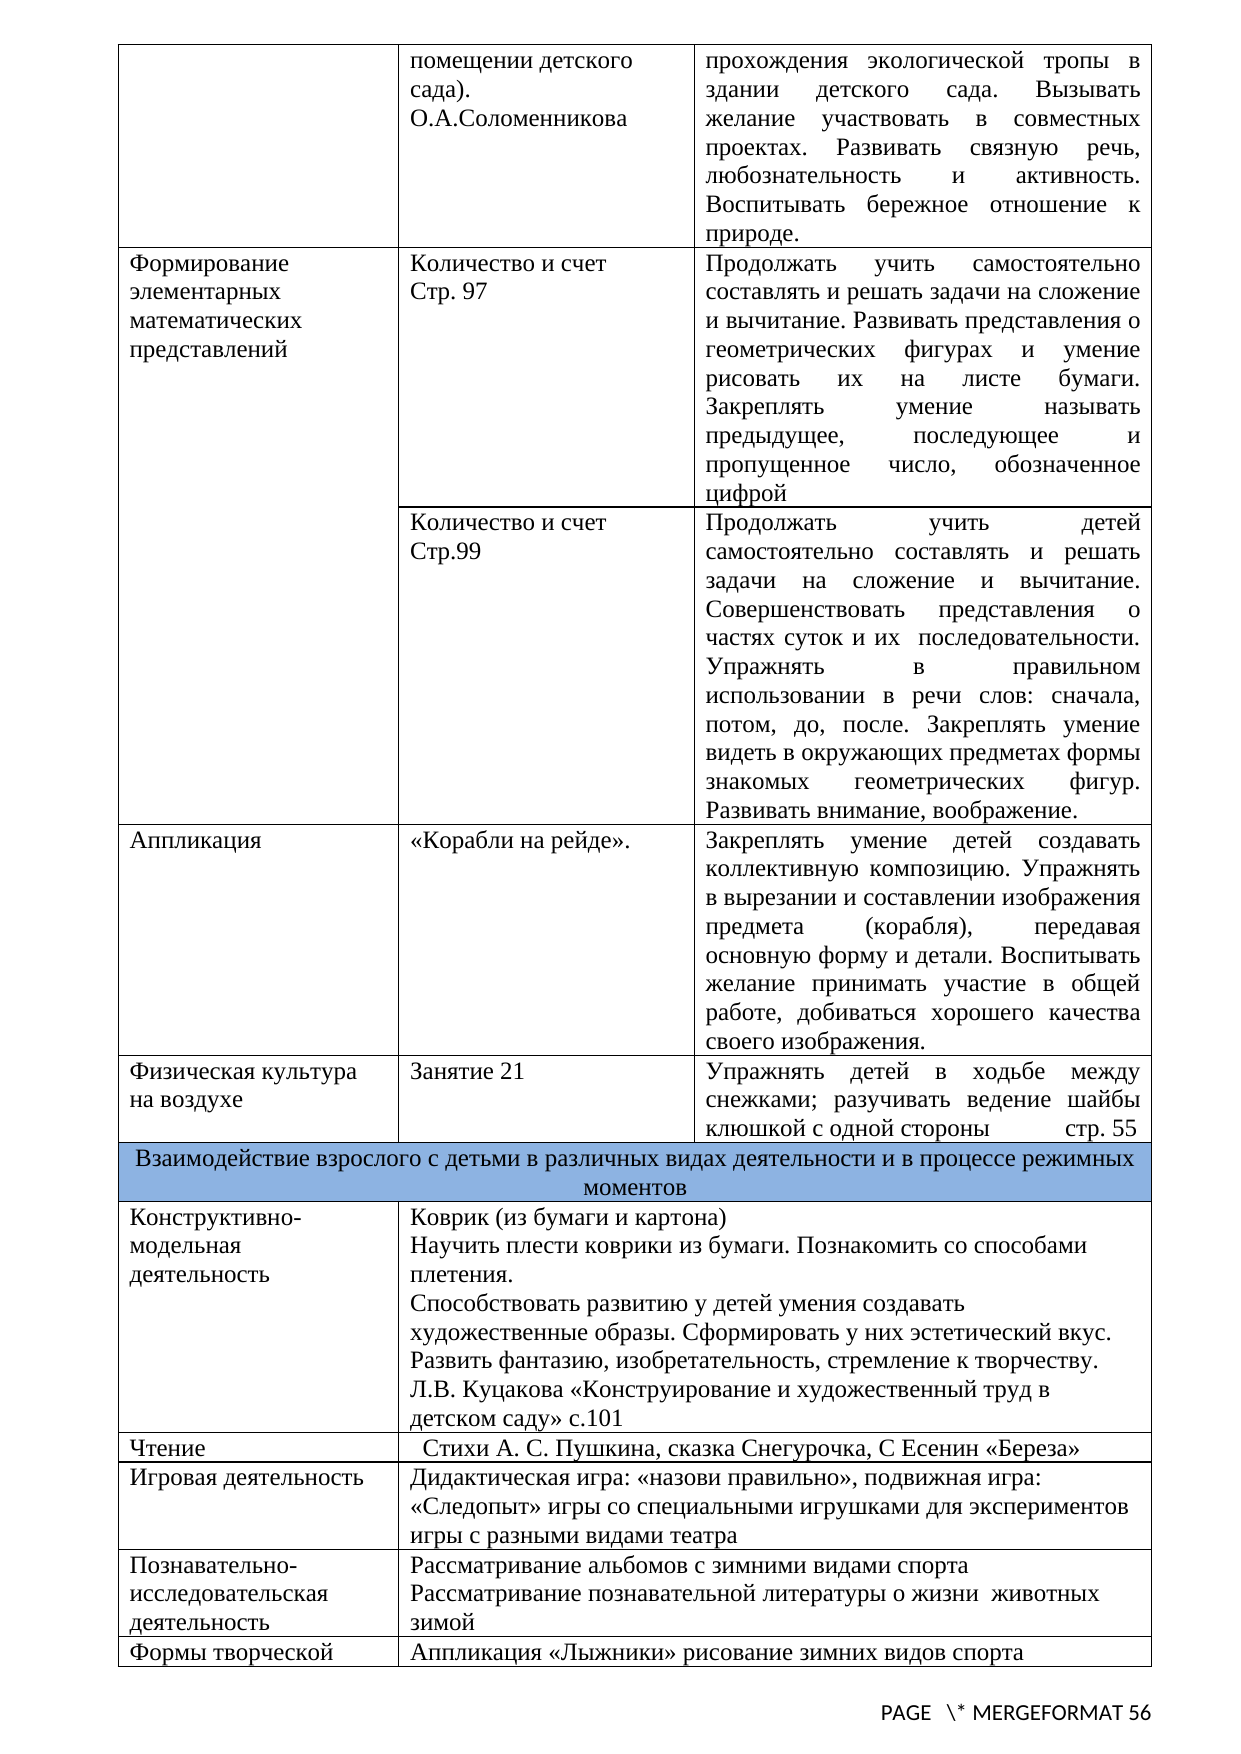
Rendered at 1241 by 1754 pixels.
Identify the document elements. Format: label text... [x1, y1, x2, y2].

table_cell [119, 1637, 398, 1666]
table_cell Коврик (из бумаги и картона) Научить плести коврики из бумаги. Познакомить со способами плетения. Способствовать развитию у детей умения создавать художественные образы. Сформировать у них эстетический вкус. Развить фантазию, изобретательность, стремление к творчеству. Л.В. Куцакова «Конструирование и художественный труд в детском саду» с.101 [399, 1202, 1151, 1432]
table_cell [399, 1637, 1151, 1666]
table_cell Количество и счет Стр. 97 [399, 248, 694, 506]
table_cell Закреплять умение детей создавать коллективную композицию. Упражнять в вырезании и составлении изображения предмета (корабля), передавая основную форму и детали. Воспитывать желание принимать участие в общей работе, добиваться хорошего качества своего изображения. [695, 825, 1151, 1055]
table_cell Физическая культура на воздухе [119, 1056, 398, 1142]
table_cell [695, 45, 1151, 247]
table_cell Чтение [119, 1433, 398, 1461]
table_cell Стихи А. С. Пушкина, сказка Снегурочка, С Есенин «Береза» [399, 1433, 1151, 1461]
table_cell Формирование элементарных математических представлений [119, 248, 398, 824]
table_cell Рассматривание альбомов с зимними видами спорта Рассматривание познавательной литературы о жизни животных зимой [399, 1550, 1151, 1636]
table_cell «Корабли на рейде». [399, 825, 694, 1055]
table_cell Занятие 21 [399, 1056, 694, 1142]
table_cell Продолжать учить детей самостоятельно составлять и решать задачи на сложение и вычитание. Совершенствовать представления о частях суток и их последовательности. Упражнять в правильном использовании в речи слов: сначала, потом, до, после. Закреплять умение видеть в окружающих предметах формы знакомых геометрических фигур. Развивать внимание, воображение. [695, 508, 1151, 824]
table_cell Игровая деятельность [119, 1463, 398, 1549]
table_cell Конструктивно-модельная деятельность [119, 1202, 398, 1432]
table_cell Познавательно- исследовательская деятельность [119, 1550, 398, 1636]
table_cell Количество и счет Стр.99 [399, 508, 694, 824]
table_cell Продолжать учить самостоятельно составлять и решать задачи на сложение и вычитание. Развивать представления о геометрических фигурах и умение рисовать их на листе бумаги. Закреплять умение называть предыдущее, последующее и пропущенное число, обозначенное цифрой [695, 248, 1151, 506]
table_cell Аппликация [119, 825, 398, 1055]
table_cell Взаимодействие взрослого с детьми в различных видах деятельности и в процессе режимных моментов [119, 1143, 1151, 1201]
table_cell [399, 45, 694, 247]
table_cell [119, 45, 398, 247]
table_cell Упражнять детей в ходьбе между снежками; разучивать ведение шайбы клюшкой с одной стороны стр. 55 [695, 1056, 1151, 1142]
table_cell Дидактическая игра: «назови правильно», подвижная игра: «Следопыт» игры со специальными игрушками для экспериментов игры с разными видами театра [399, 1463, 1151, 1549]
